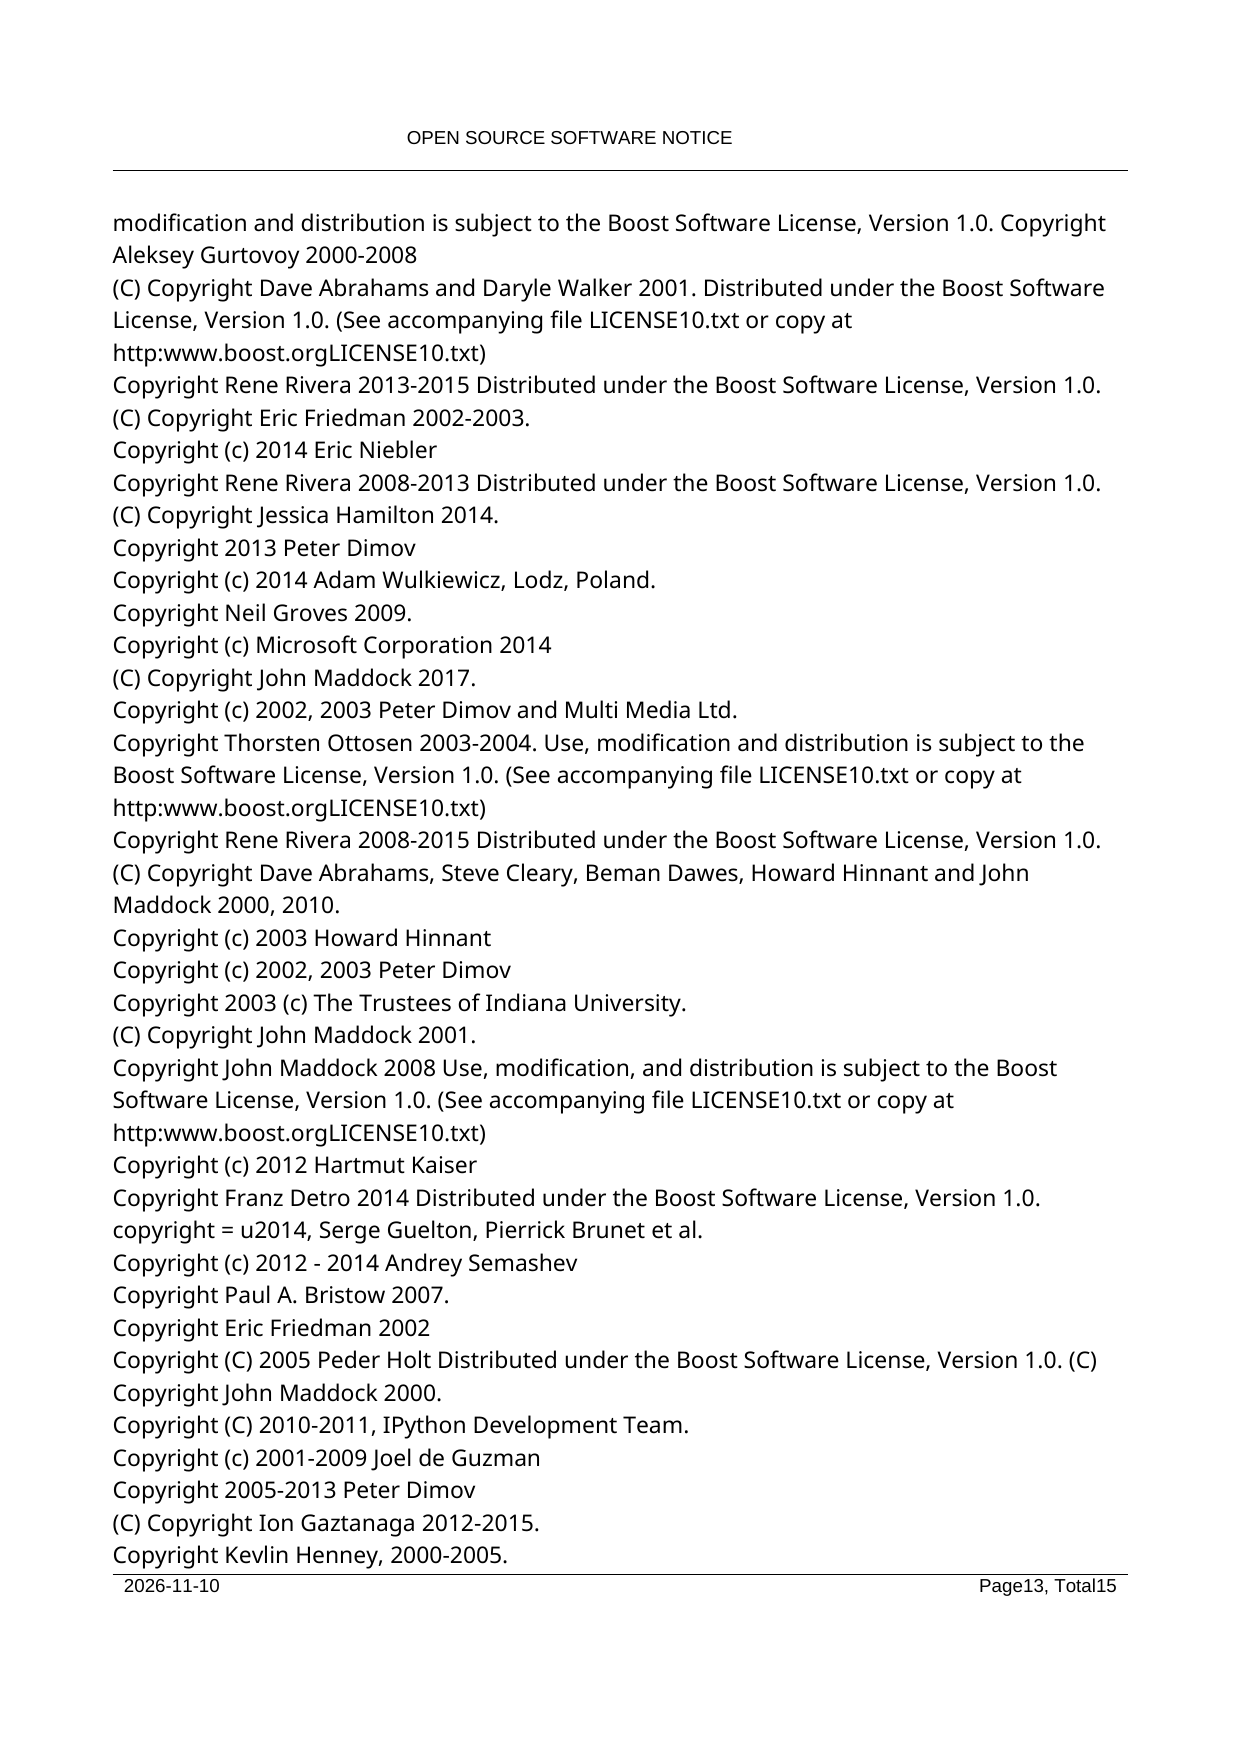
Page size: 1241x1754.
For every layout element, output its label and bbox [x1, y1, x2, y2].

text [112, 206, 1128, 1571]
